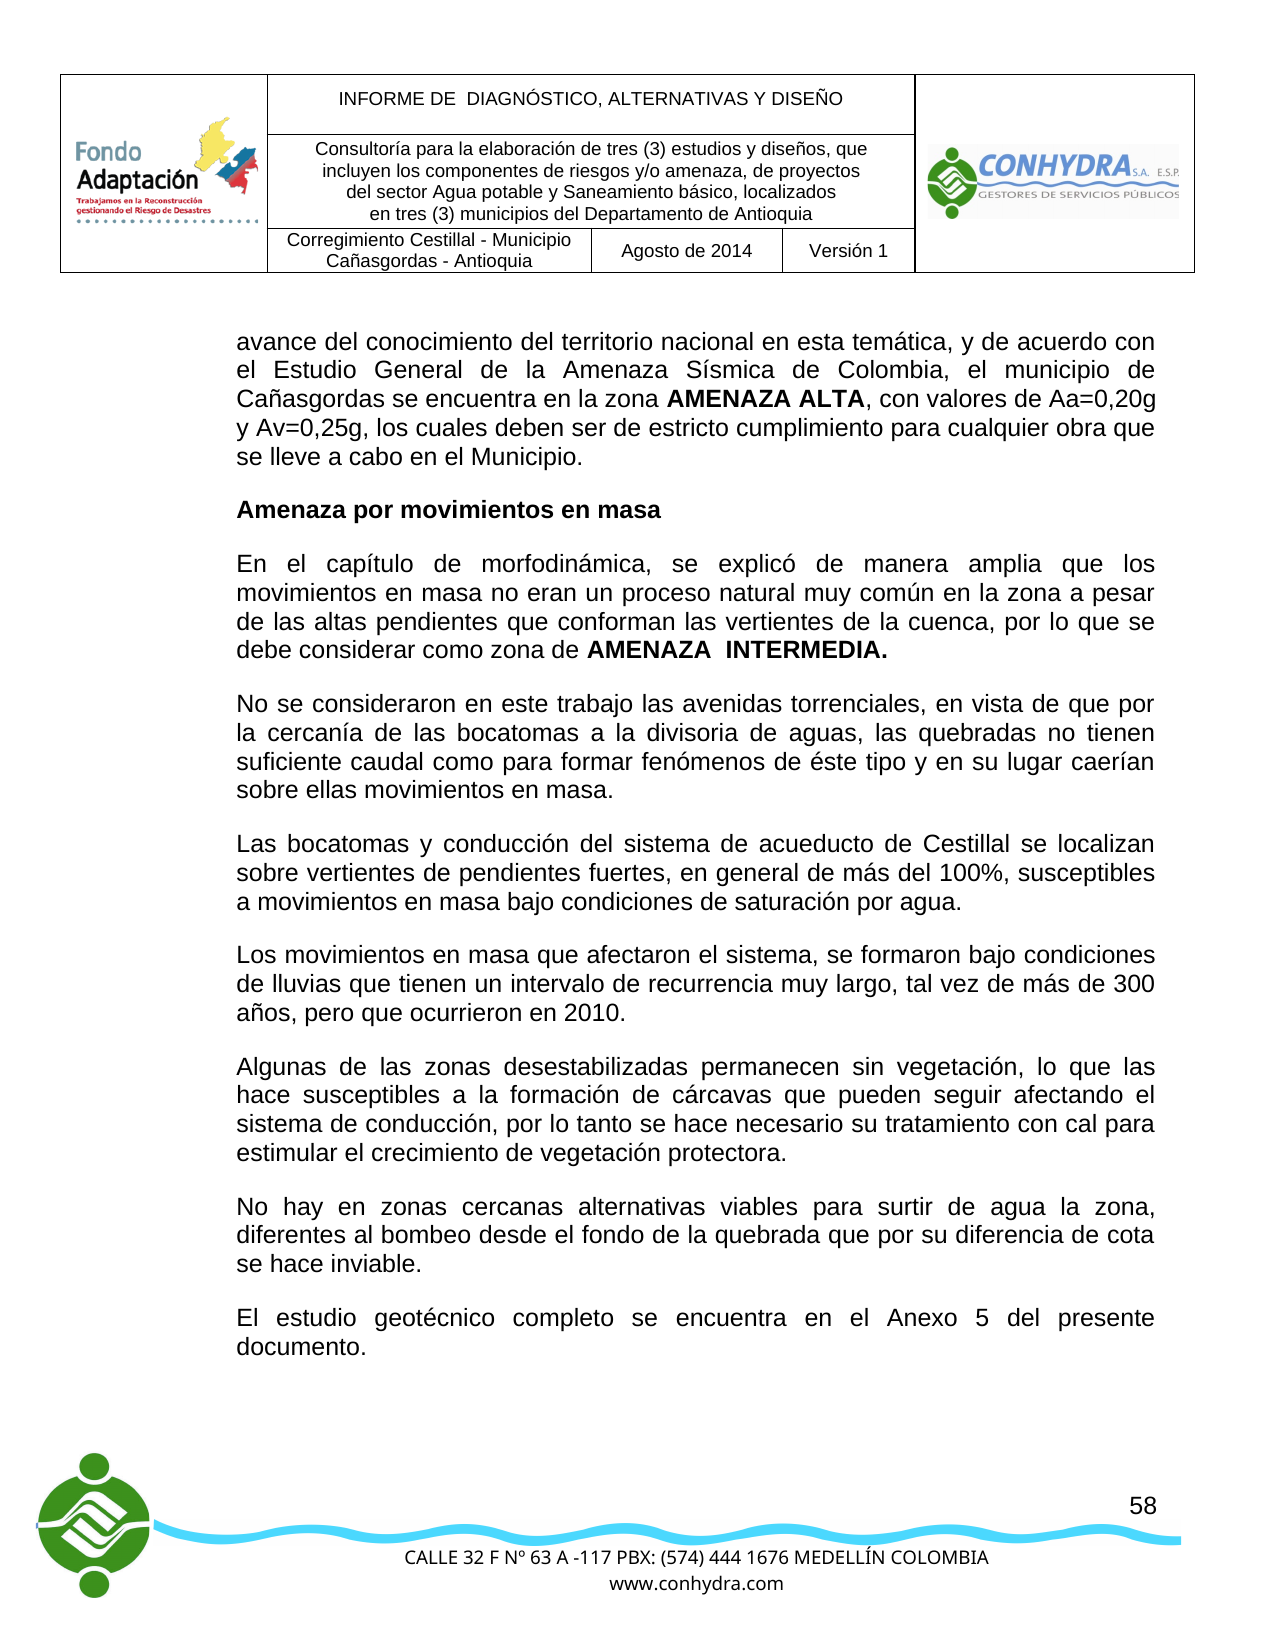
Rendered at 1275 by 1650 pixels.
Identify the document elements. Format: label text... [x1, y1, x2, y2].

picture [35, 1447, 150, 1598]
text No se consideraron en este trabajo las avenidas torrenciales, en vista de que por la cercanía de las bocatomas a la divisoria de aguas, las quebradas no tienen suficiente caudal como para formar fenómenos de éste tipo y en su lugar caerían sobre ellas movimientos en masa. [236, 689, 1157, 804]
text En el capítulo de morfodinámica, se explicó de manera amplia que los movimientos en masa no eran un proceso natural muy común en la zona a pesar de las altas pendientes que conforman las vertientes de la cuenca, por lo que se debe considerar como zona de AMENAZA INTERMEDIA. [236, 549, 1157, 664]
text Algunas de las zonas desestabilizadas permanecen sin vegetación, lo que las hace susceptibles a la formación de cárcavas que pueden seguir afectando el sistema de conducción, por lo tanto se hace necesario su tratamiento con cal para estimular el crecimiento de vegetación protectora. [236, 1052, 1157, 1167]
text El estudio geotécnico completo se encuentra en el Anexo 5 del presente documento. [236, 1303, 1157, 1360]
picture [153, 1519, 1182, 1546]
text Las bocatomas y conducción del sistema de acueducto de Cestillal se localizan sobre vertientes de pendientes fuertes, en general de más del 100%, susceptibles a movimientos en masa bajo condiciones de saturación por agua. [236, 829, 1157, 915]
text Amenaza por movimientos en masa [236, 495, 1157, 524]
text Los movimientos en masa que afectaron el sistema, se formaron bajo condiciones de lluvias que tienen un intervalo de recurrencia muy largo, tal vez de más de 300 años, pero que ocurrieron en 2010. [236, 940, 1157, 1027]
text No hay en zonas cercanas alternativas viables para surtir de agua la zona, diferentes al bombeo desde el fondo de la quebrada que por su diferencia de cota se hace inviable. [236, 1192, 1157, 1278]
picture [76, 111, 259, 224]
picture [927, 144, 1179, 219]
